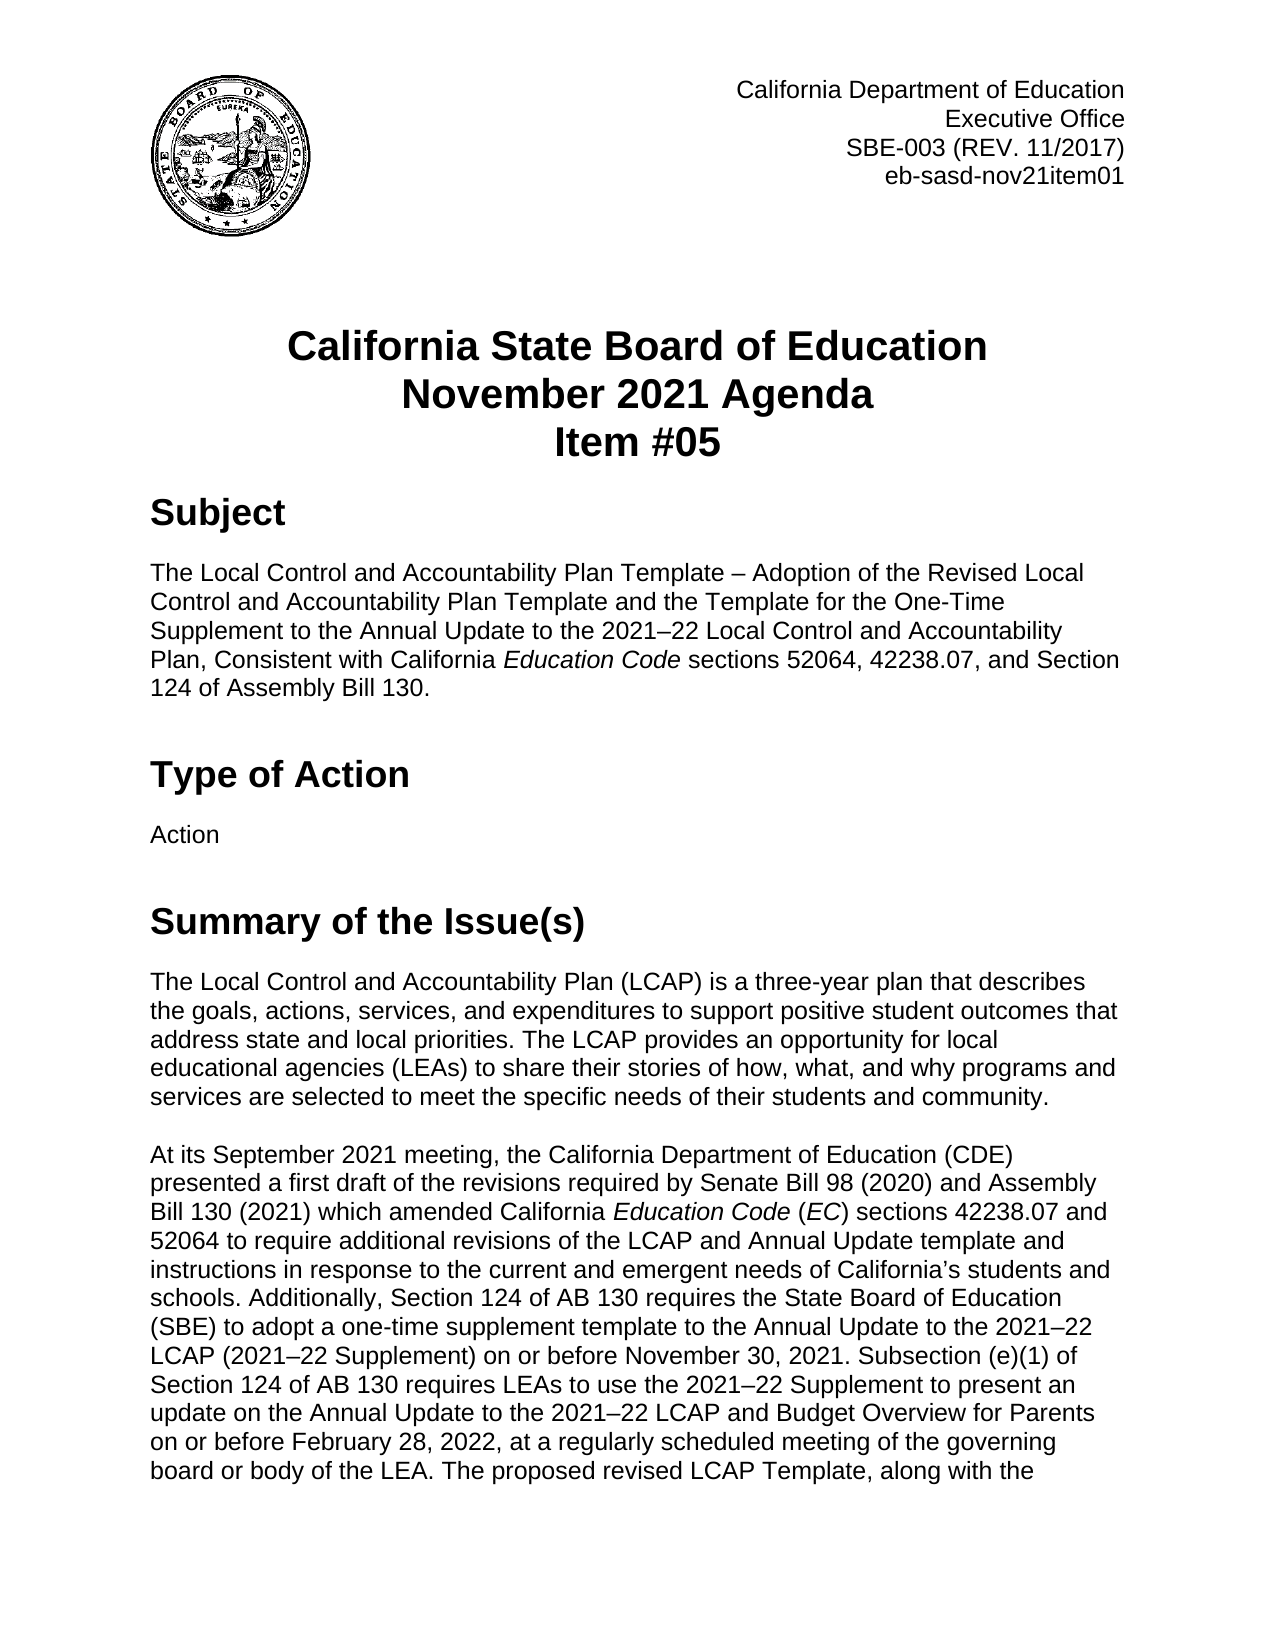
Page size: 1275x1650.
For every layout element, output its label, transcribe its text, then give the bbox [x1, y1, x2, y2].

text California Department of Education [675, 75, 1125, 104]
subtitle Type of Action [150, 752, 1125, 795]
text eb-sasd-nov21item01 [675, 161, 1125, 190]
picture [150, 75, 311, 237]
text The Local Control and Accountability Plan (LCAP) is a three-year plan that describes the goals, actions, services, and expenditures to support positive student outcomes that address state and local priorities. The LCAP provides an opportunity for local educational agencies (LEAs) to share their stories of how, what, and why programs and services are selected to meet the specific needs of their students and community. [150, 967, 1125, 1111]
text Executive Office [675, 104, 1125, 132]
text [150, 1140, 1125, 1485]
text Action [150, 820, 1125, 849]
subtitle Summary of the Issue(s) [150, 899, 1125, 942]
text The Local Control and Accountability Plan Template – Adoption of the Revised Local Control and Accountability Plan Template and the Template for the One-Time Supplement to the Annual Update to the 2021–22 Local Control and Accountability Plan, Consistent with California Education Code sections 52064, 42238.07, and Section 124 of Assembly Bill 130. [150, 558, 1125, 702]
subtitle Subject [150, 490, 1125, 533]
text SBE-003 (REV. 11/2017) [675, 132, 1125, 161]
subtitle California State Board of Education November 2021 Agenda Item #05 [150, 322, 1125, 465]
